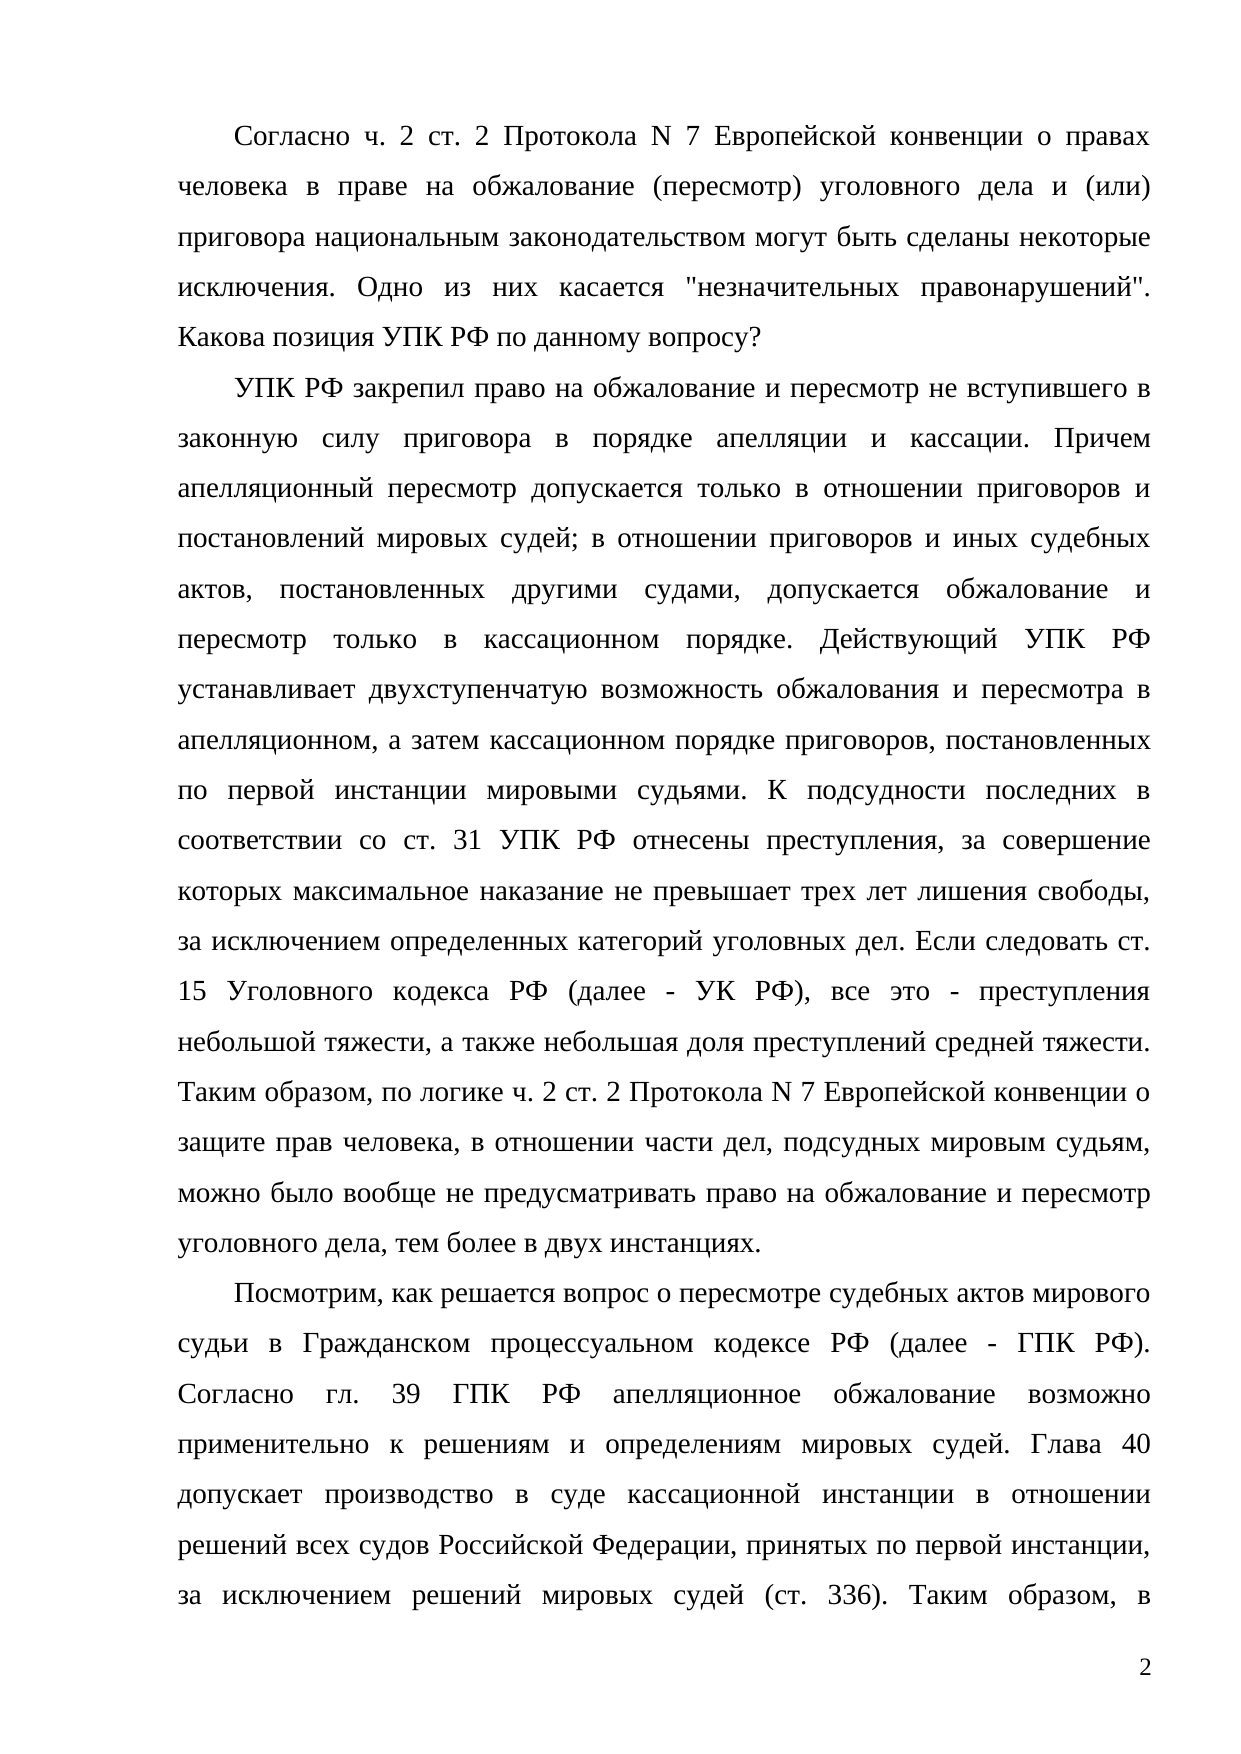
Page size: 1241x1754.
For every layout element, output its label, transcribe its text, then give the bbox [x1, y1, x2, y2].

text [177, 1275, 1152, 1611]
text Согласно ч. 2 ст. 2 Протокола N 7 Европейской конвенции о правах человека в праве на обжалование (пересмотр) уголовного дела и (или) приговора национальным законодательством могут быть сделаны некоторые исключения. Одно из них касается "незначительных правонарушений". Какова позиция УПК РФ по данному вопросу? [177, 118, 1152, 353]
text УПК РФ закрепил право на обжалование и пересмотр не вступившего в законную силу приговора в порядке апелляции и кассации. Причем апелляционный пересмотр допускается только в отношении приговоров и постановлений мировых судей; в отношении приговоров и иных судебных актов, постановленных другими судами, допускается обжалование и пересмотр только в кассационном порядке. Действующий УПК РФ устанавливает двухступенчатую возможность обжалования и пересмотра в апелляционном, а затем кассационном порядке приговоров, постановленных по первой инстанции мировыми судьями. К подсудности последних в соответствии со ст. 31 УПК РФ отнесены преступления, за совершение которых максимальное наказание не превышает трех лет лишения свободы, за исключением определенных категорий уголовных дел. Если следовать ст. 15 Уголовного кодекса РФ (далее - УК РФ), все это - преступления небольшой тяжести, а также небольшая доля преступлений средней тяжести. Таким образом, по логике ч. 2 ст. 2 Протокола N 7 Европейской конвенции о защите прав человека, в отношении части дел, подсудных мировым судьям, можно было вообще не предусматривать право на обжалование и пересмотр уголовного дела, тем более в двух инстанциях. [177, 370, 1152, 1258]
